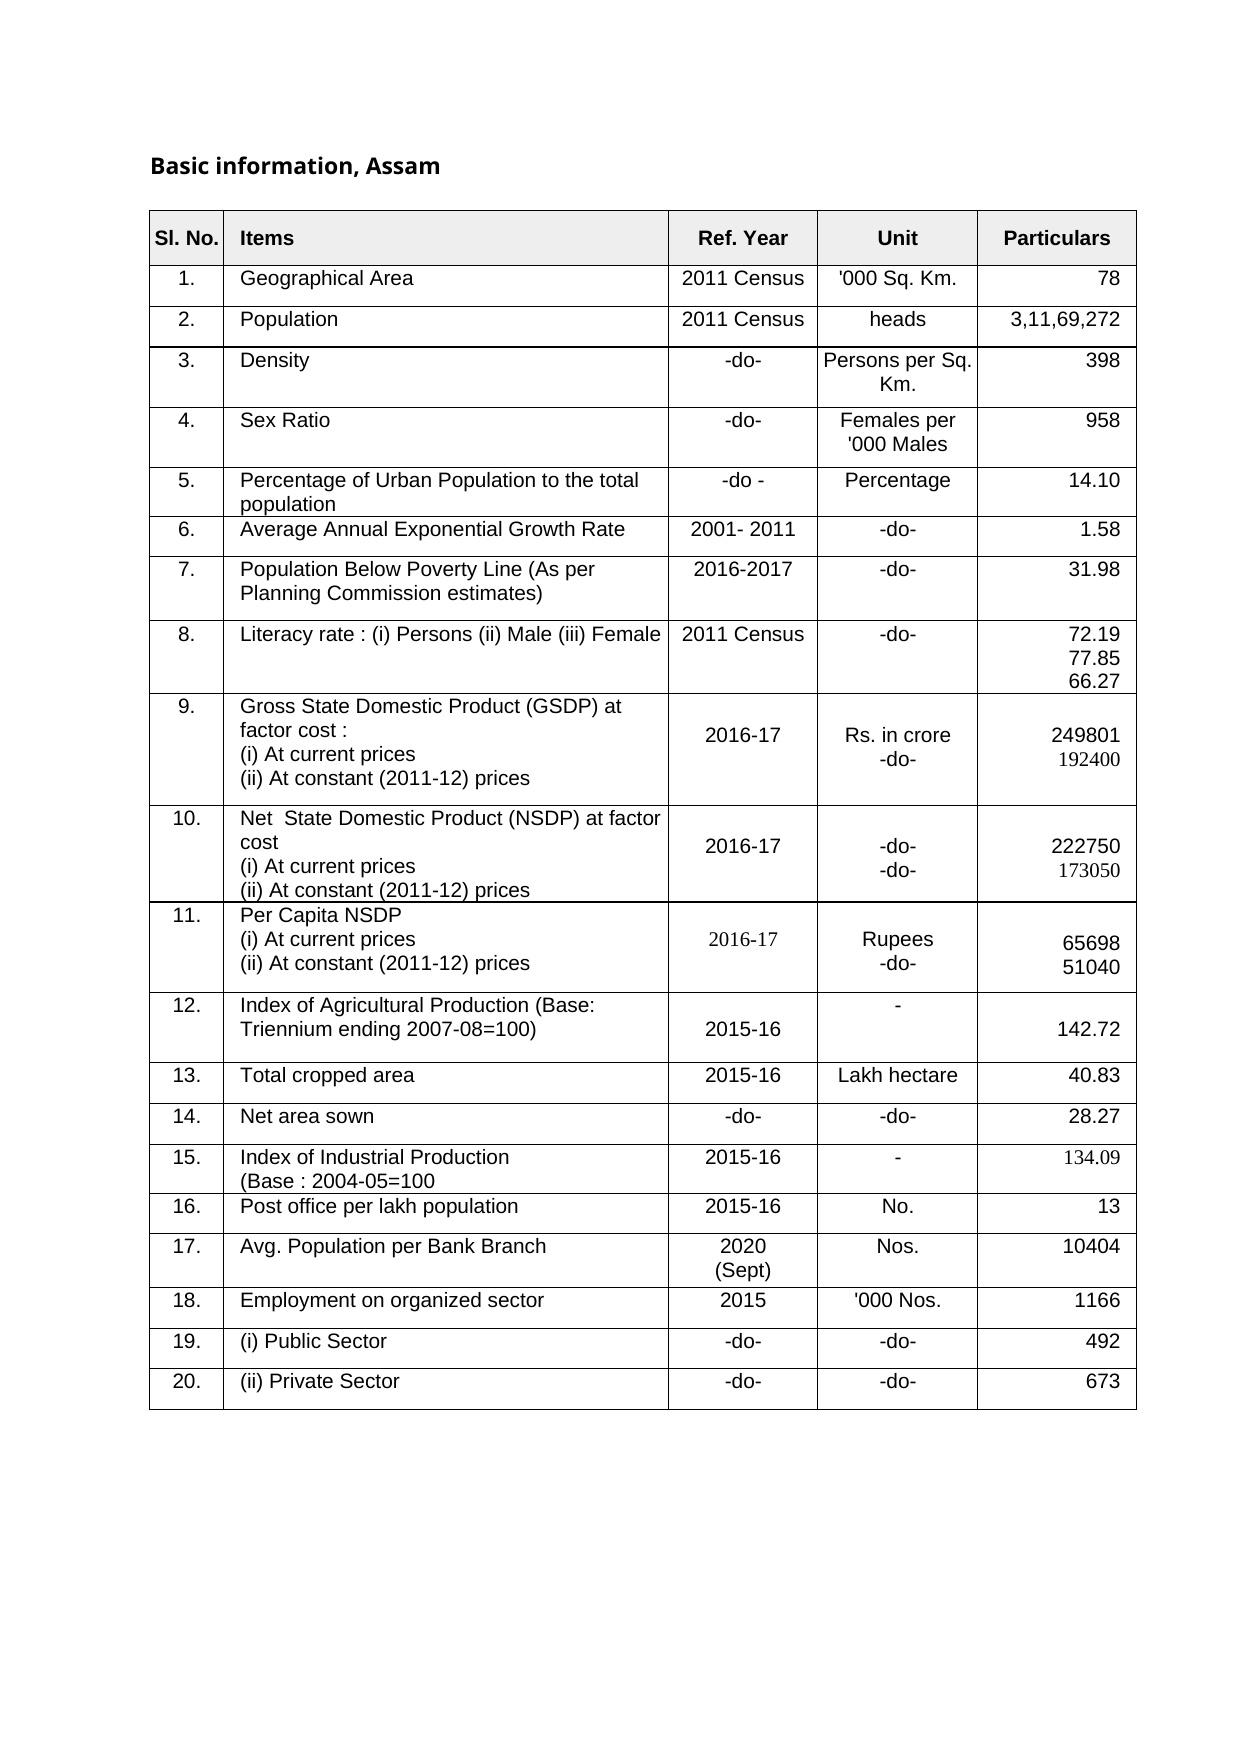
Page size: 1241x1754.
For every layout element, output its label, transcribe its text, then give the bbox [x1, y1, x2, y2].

table_cell No. [818, 1194, 977, 1233]
table_cell Literacy rate : (i) Persons (ii) Male (iii) Female [224, 621, 668, 693]
table_cell 2011 Census [669, 266, 817, 306]
table_cell -do- [818, 1369, 977, 1409]
table_cell Index of Agricultural Production (Base: Triennium ending 2007-08=100) [224, 993, 668, 1062]
table_cell 2016-17 [669, 903, 817, 992]
table_cell -do- [818, 557, 977, 620]
table_cell (i) Public Sector [224, 1329, 668, 1368]
table_cell heads [818, 307, 977, 346]
table_cell 9. [150, 694, 223, 804]
table_cell Average Annual Exponential Growth Rate [224, 517, 668, 556]
table_cell -do- [818, 1104, 977, 1143]
table_cell 2015 [669, 1288, 817, 1327]
table_cell Post office per lakh population [224, 1194, 668, 1233]
table_cell 2011 Census [669, 307, 817, 346]
table_cell 3. [150, 348, 223, 407]
table_cell -do- [669, 348, 817, 407]
table_cell Net area sown [224, 1104, 668, 1143]
table_cell 14. [150, 1104, 223, 1143]
table_header Particulars [978, 211, 1136, 265]
table_cell 19. [150, 1329, 223, 1368]
table_cell -do- [818, 621, 977, 693]
table_cell Percentage [818, 468, 977, 516]
table_cell (ii) Private Sector [224, 1369, 668, 1409]
table_cell 17. [150, 1234, 223, 1287]
table_cell -do - [669, 468, 817, 516]
table_cell -do- [818, 1329, 977, 1368]
table_cell Lakh hectare [818, 1063, 977, 1103]
table_cell -do- [669, 1369, 817, 1409]
table_cell Rs. in crore -do- [818, 694, 977, 804]
table_cell 2015-16 [669, 1194, 817, 1233]
table_cell 6. [150, 517, 223, 556]
table_cell Total cropped area [224, 1063, 668, 1103]
table_cell Gross State Domestic Product (GSDP) at factor cost : (i) At current prices (ii) At constant (2011-12) prices [224, 694, 668, 804]
table_cell 20. [150, 1369, 223, 1409]
table_cell Population [224, 307, 668, 346]
table_header Ref. Year [669, 211, 817, 265]
table_cell 16. [150, 1194, 223, 1233]
table_cell 7. [150, 557, 223, 620]
table_cell '000 Sq. Km. [818, 266, 977, 306]
table_cell -do- [818, 517, 977, 556]
table_cell Density [224, 348, 668, 407]
table_cell 13 [978, 1194, 1136, 1233]
table_cell 72.19 77.85 66.27 [978, 621, 1136, 693]
table_cell 2016-2017 [669, 557, 817, 620]
table_cell Sex Ratio [224, 408, 668, 467]
table_cell Females per '000 Males [818, 408, 977, 467]
table_cell Avg. Population per Bank Branch [224, 1234, 668, 1287]
table_cell 2011 Census [669, 621, 817, 693]
table_cell 13. [150, 1063, 223, 1103]
table_cell Rupees -do- [818, 903, 977, 992]
table_cell 3,11,69,272 [978, 307, 1136, 346]
table_cell 2015-16 [669, 993, 817, 1062]
table_cell 11. [150, 903, 223, 992]
table_cell - [818, 1145, 977, 1192]
table_cell 398 [978, 348, 1136, 407]
table_cell 673 [978, 1369, 1136, 1409]
table_cell 492 [978, 1329, 1136, 1368]
text Basic information, Assam [150, 150, 1137, 181]
table_cell 12. [150, 993, 223, 1062]
table_cell 142.72 [978, 993, 1136, 1062]
table_cell 28.27 [978, 1104, 1136, 1143]
table_cell 2016-17 [669, 806, 817, 901]
table_cell 14.10 [978, 468, 1136, 516]
table_cell 31.98 [978, 557, 1136, 620]
table_cell Percentage of Urban Population to the total population [224, 468, 668, 516]
table_cell 249801 192400 [978, 694, 1136, 804]
table_cell 5. [150, 468, 223, 516]
table_cell 1.58 [978, 517, 1136, 556]
table_cell Population Below Poverty Line (As per Planning Commission estimates) [224, 557, 668, 620]
table_cell Persons per Sq. Km. [818, 348, 977, 407]
table_cell 10404 [978, 1234, 1136, 1287]
table_cell 15. [150, 1145, 223, 1192]
table_cell -do- [669, 1104, 817, 1143]
table_cell 134.09 [978, 1145, 1136, 1192]
table_cell 78 [978, 266, 1136, 306]
table_header Unit [818, 211, 977, 265]
table_cell Index of Industrial Production (Base : 2004-05=100 [224, 1145, 668, 1192]
table_cell 2001- 2011 [669, 517, 817, 556]
table_cell 2016-17 [669, 694, 817, 804]
table_cell 222750 173050 [978, 806, 1136, 901]
table_header Items [224, 211, 668, 265]
table_cell -do- [669, 1329, 817, 1368]
table_cell 4. [150, 408, 223, 467]
table_cell 40.83 [978, 1063, 1136, 1103]
table_cell 65698 51040 [978, 903, 1136, 992]
table_cell -do- [669, 408, 817, 467]
table_cell 2015-16 [669, 1063, 817, 1103]
table_cell Net State Domestic Product (NSDP) at factor cost (i) At current prices (ii) At constant (2011-12) prices [224, 806, 668, 901]
table_cell 958 [978, 408, 1136, 467]
table_cell 2015-16 [669, 1145, 817, 1192]
table_cell 18. [150, 1288, 223, 1327]
table_cell -do- -do- [818, 806, 977, 901]
table_cell - [818, 993, 977, 1062]
table_cell Per Capita NSDP (i) At current prices (ii) At constant (2011-12) prices [224, 903, 668, 992]
table_cell Nos. [818, 1234, 977, 1287]
table_cell Employment on organized sector [224, 1288, 668, 1327]
table_cell Geographical Area [224, 266, 668, 306]
table_cell 1166 [978, 1288, 1136, 1327]
table_header Sl. No. [150, 211, 223, 265]
table_cell 1. [150, 266, 223, 306]
table_cell 10. [150, 806, 223, 901]
table_cell 2020 (Sept) [669, 1234, 817, 1287]
table_cell 8. [150, 621, 223, 693]
table_cell 2. [150, 307, 223, 346]
table_cell '000 Nos. [818, 1288, 977, 1327]
